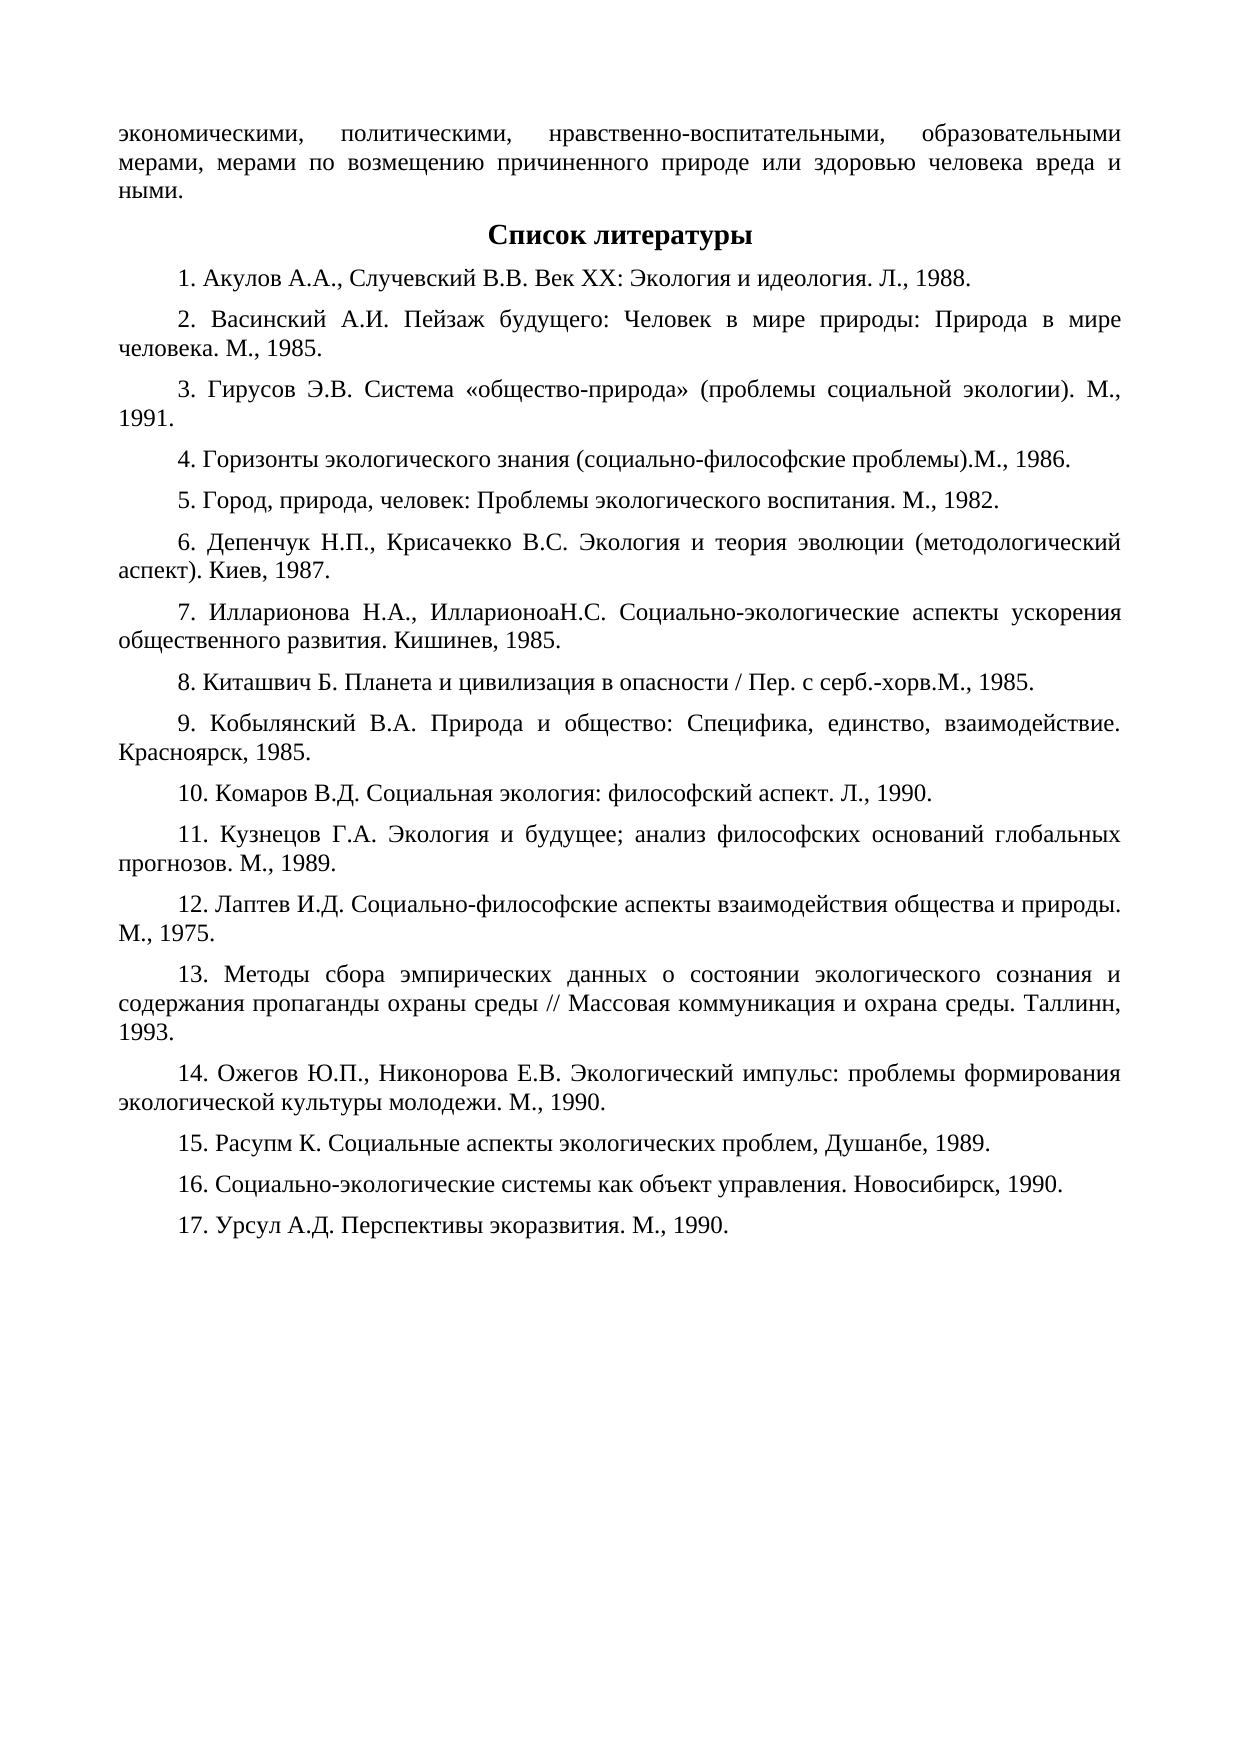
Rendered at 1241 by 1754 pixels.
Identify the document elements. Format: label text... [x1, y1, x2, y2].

text 16. Социально-экологические системы как объект управления. Новосибирск, 1990. [118, 1169, 1122, 1198]
text 12. Лаптев И.Д. Социально-философские аспекты взаимодействия общества и природы. М., 1975. [118, 889, 1122, 947]
text Список литературы [118, 217, 1122, 250]
text 15. Расупм К. Социальные аспекты экологических проблем, Душанбе, 1989. [118, 1128, 1122, 1157]
text 8. Киташвич Б. Планета и цивилизация в опасности / Пер. с серб.-хорв.М., 1985. [118, 667, 1122, 695]
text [118, 118, 1122, 204]
text 2. Васинский А.И. Пейзаж будущего: Человек в мире природы: Природа в мире человека. М., 1985. [118, 304, 1122, 362]
text 7. Илларионова Н.А., ИлларионоаН.С. Социально-экологические аспекты ускорения общественного развития. Кишинев, 1985. [118, 597, 1122, 654]
text 13. Методы сбора эмпирических данных о состоянии экологического сознания и содержания пропаганды охраны среды // Массовая коммуникация и охрана среды. Таллинн, 1993. [118, 959, 1122, 1045]
text 9. Кобылянский В.А. Природа и общество: Специфика, единство, взаимодействие. Красноярск, 1985. [118, 708, 1122, 765]
text 10. Комаров В.Д. Социальная экология: философский аспект. Л., 1990. [118, 778, 1122, 807]
text 4. Горизонты экологического знания (социально-философские проблемы).М., 1986. [118, 444, 1122, 473]
text 17. Урсул А.Д. Перспективы экоразвития. М., 1990. [118, 1210, 1122, 1239]
text 5. Город, природа, человек: Проблемы экологического воспитания. М., 1982. [118, 485, 1122, 514]
text 6. Депенчук Н.П., Крисачекко В.С. Экология и теория эволюции (методологический аспект). Киев, 1987. [118, 527, 1122, 584]
text 11. Кузнецов Г.А. Экология и будущее; анализ философских оснований глобальных прогнозов. М., 1989. [118, 819, 1122, 877]
text 1. Акулов А.А., Случевский В.В. Век XX: Экология и идеология. Л., 1988. [118, 263, 1122, 292]
text 14. Ожегов Ю.П., Никонорова Е.В. Экологический импульс: проблемы формирования экологической культуры молодежи. М., 1990. [118, 1058, 1122, 1115]
text 3. Гирусов Э.В. Система «общество-природа» (проблемы социальной экологии). М., 1991. [118, 374, 1122, 432]
